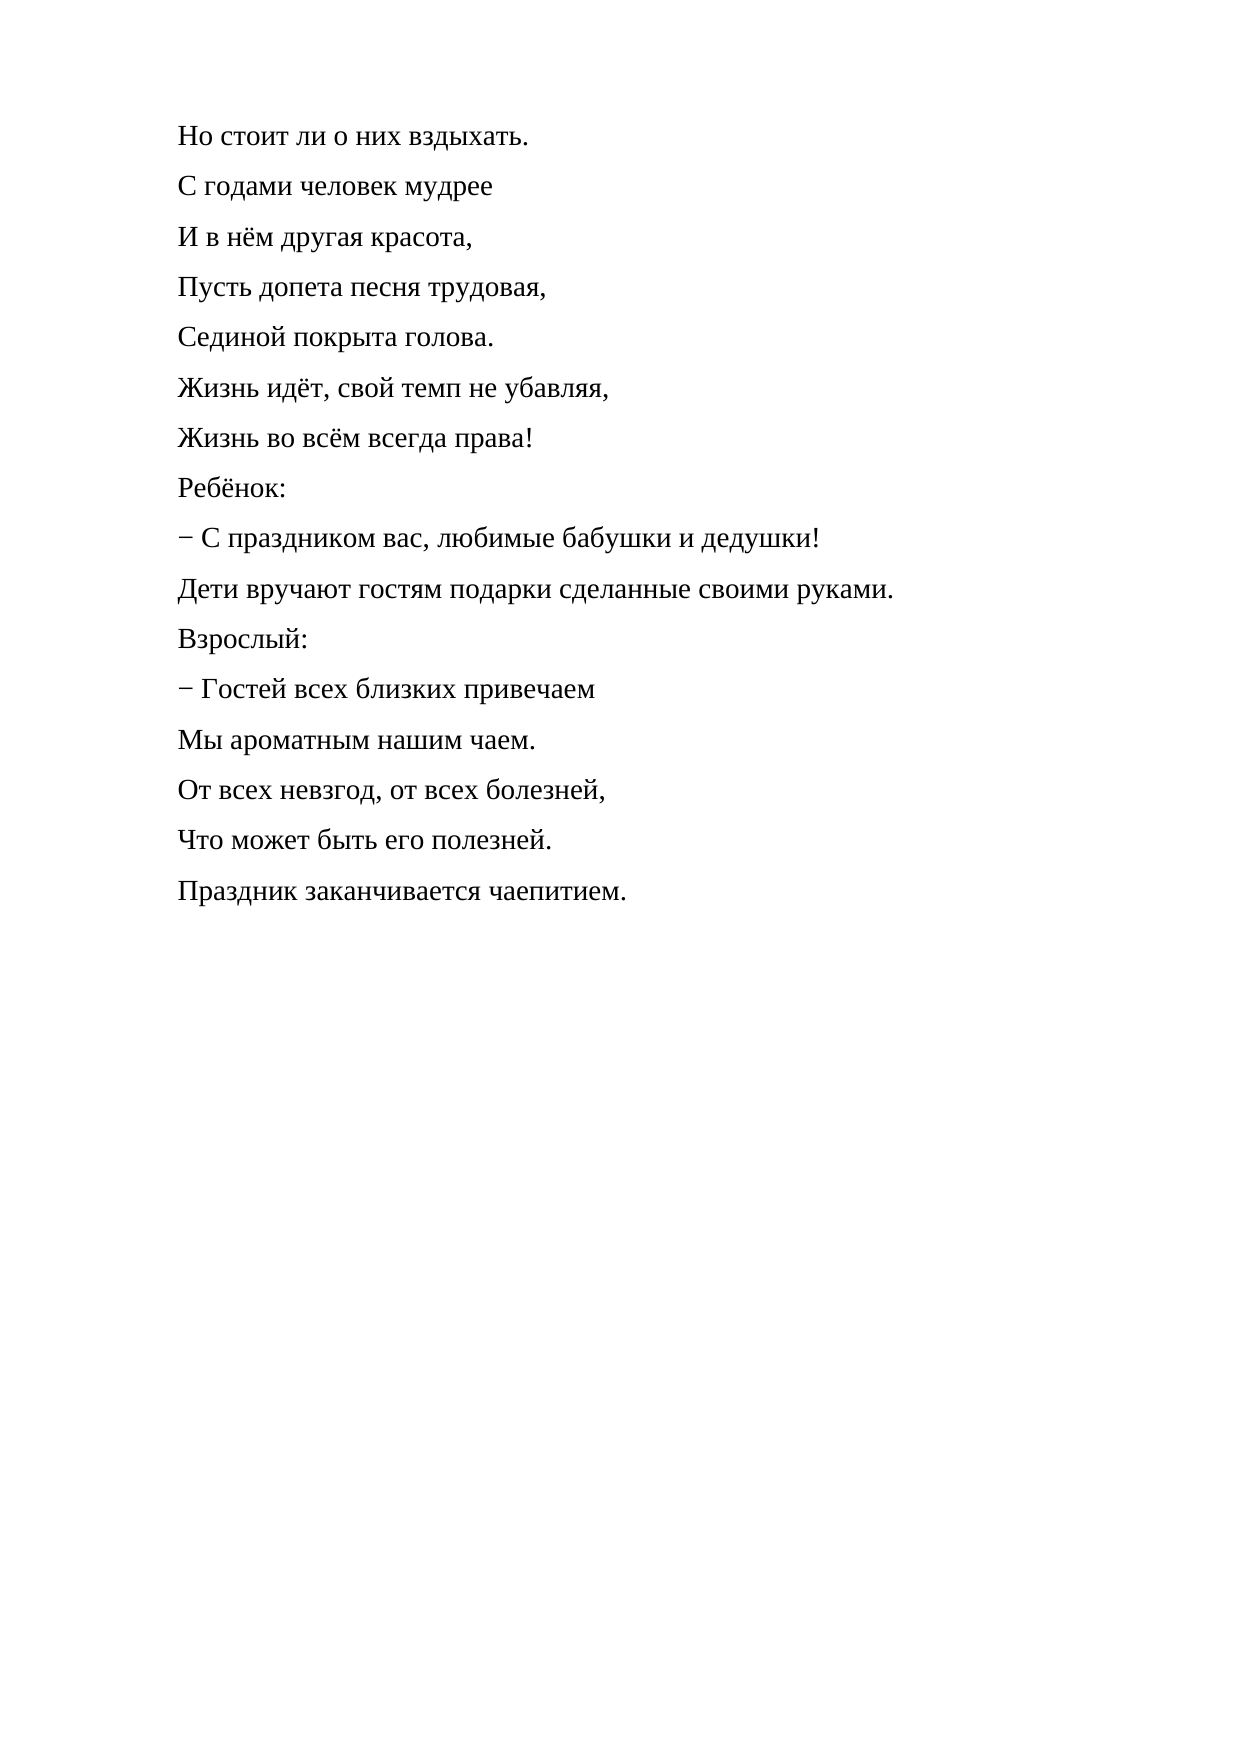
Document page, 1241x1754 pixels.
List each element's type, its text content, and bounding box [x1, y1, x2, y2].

text Но стоит ли о них вздыхать. [177, 118, 1152, 152]
text Праздник заканчивается чаепитием. [177, 873, 1152, 906]
text Пусть допета песня трудовая, [177, 269, 1152, 303]
text − Гостей всех близких привечаем [177, 672, 1152, 705]
text Жизнь идёт, свой темп не убавляя, [177, 370, 1152, 403]
text С годами человек мудрее [177, 168, 1152, 202]
text Дети вручают гостям подарки сделанные своими руками. [177, 571, 1152, 604]
text Что может быть его полезней. [177, 822, 1152, 856]
text Мы ароматным нашим чаем. [177, 722, 1152, 755]
text И в нём другая красота, [177, 219, 1152, 252]
text Жизнь во всём всегда права! [177, 420, 1152, 453]
text Сединой покрыта голова. [177, 319, 1152, 353]
text Взрослый: [177, 621, 1152, 655]
text От всех невзгод, от всех болезней, [177, 772, 1152, 806]
text − С праздником вас, любимые бабушки и дедушки! [177, 521, 1152, 554]
text Ребёнок: [177, 470, 1152, 504]
